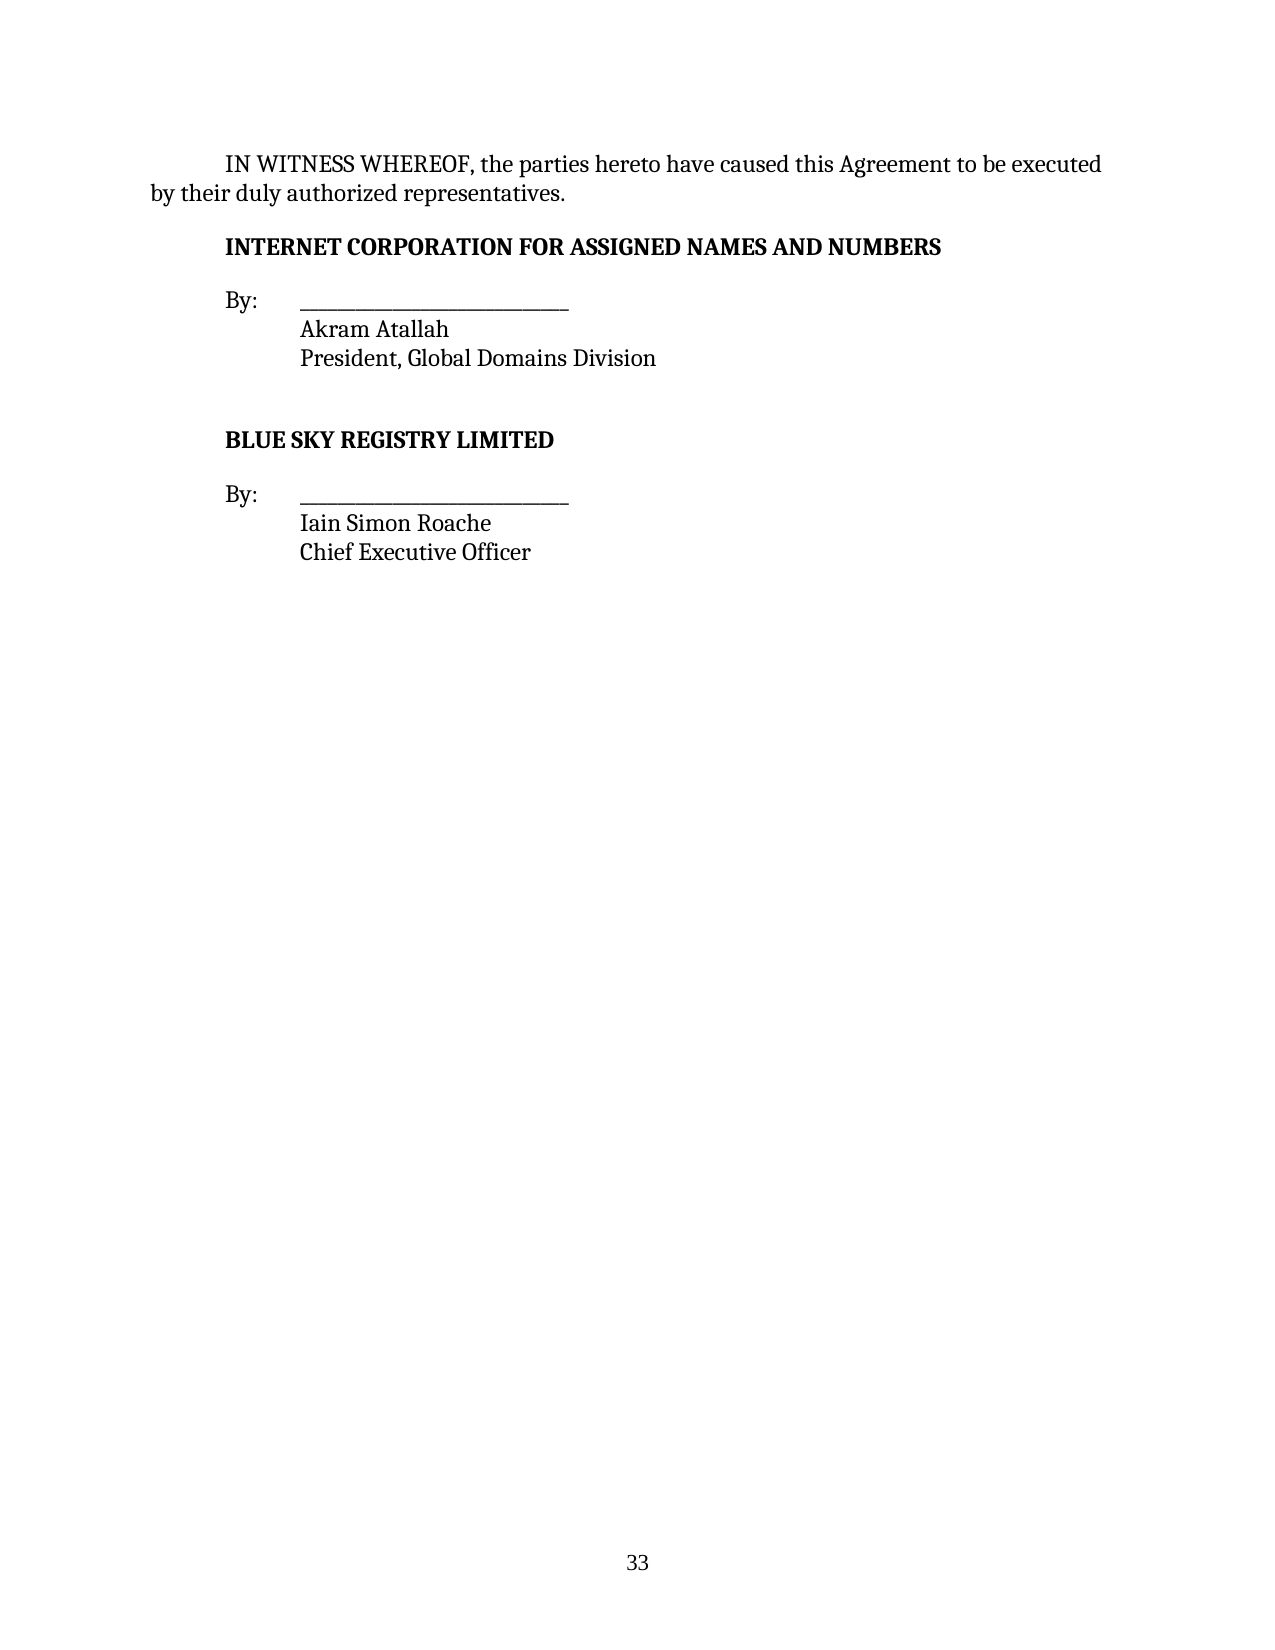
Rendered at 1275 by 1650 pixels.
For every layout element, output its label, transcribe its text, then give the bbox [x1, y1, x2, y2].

text By: _____________________________ Akram Atallah President, Global Domains Division [225, 286, 1125, 401]
text BLUE SKY REGISTRY LIMITED [150, 426, 1125, 455]
text INTERNET CORPORATION FOR ASSIGNED NAMES AND NUMBERS [150, 232, 1125, 261]
text IN WITNESS WHEREOF, the parties hereto have caused this Agreement to be executed by their duly authorized representatives. [150, 150, 1125, 207]
text By: _____________________________ Iain Simon Roache [225, 480, 1125, 537]
text Chief Executive Officer [225, 537, 1125, 593]
